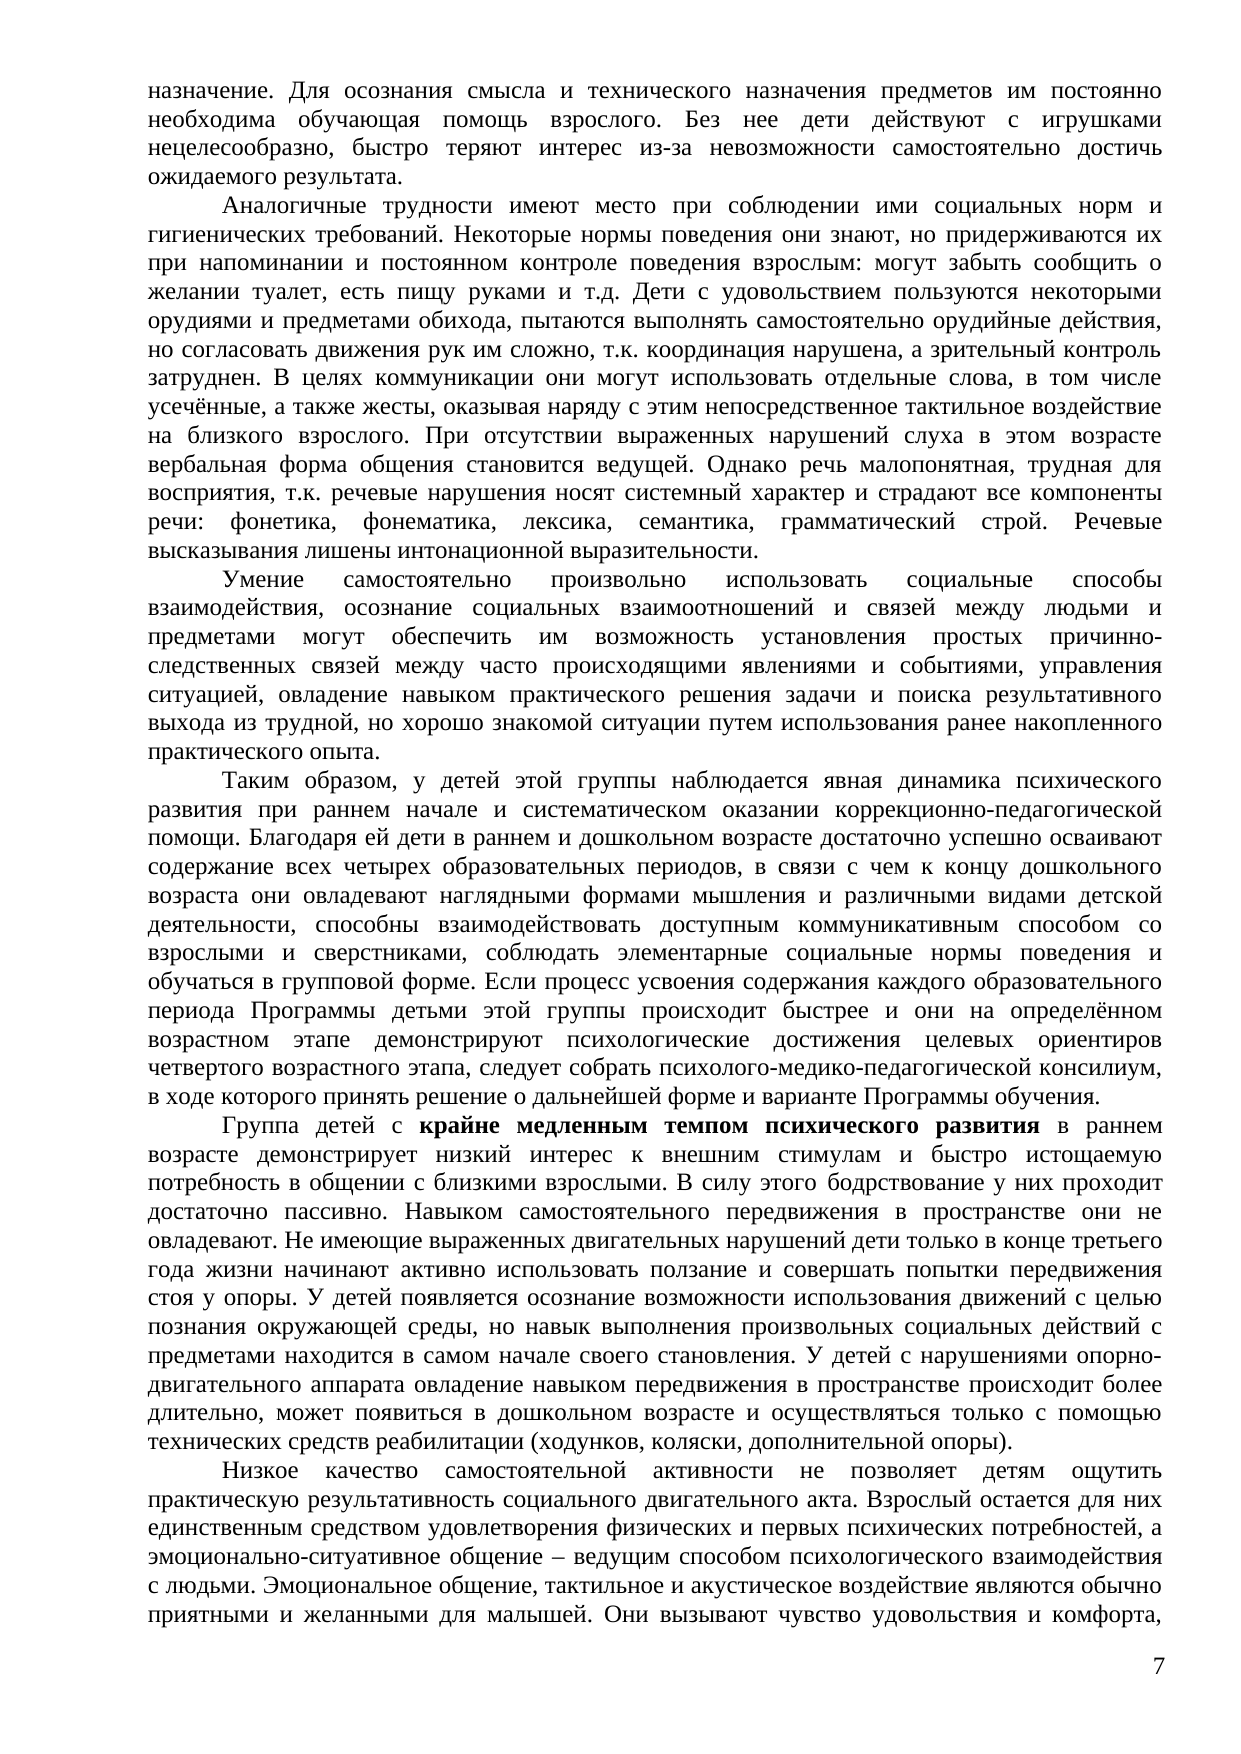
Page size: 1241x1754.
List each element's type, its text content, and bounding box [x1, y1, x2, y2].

text Таким образом, у детей этой группы наблюдается явная динамика психического развития при раннем начале и систематическом оказании коррекционно-педагогической помощи. Благодаря ей дети в раннем и дошкольном возрасте достаточно успешно осваивают содержание всех четырех образовательных периодов, в связи с чем к концу дошкольного возраста они овладевают наглядными формами мышления и различными видами детской деятельности, способны взаимодействовать доступным коммуникативным способом со взрослыми и сверстниками, соблюдать элементарные социальные нормы поведения и обучаться в групповой форме. Если процесс усвоения содержания каждого образовательного периода Программы детьми этой группы происходит быстрее и они на определённом возрастном этапе демонстрируют психологические достижения целевых ориентиров четвертого возрастного этапа, следует собрать психолого-медико-педагогической консилиум, в ходе которого принять решение о дальнейшей форме и варианте Программы обучения. [148, 765, 1163, 1110]
text Аналогичные трудности имеют место при соблюдении ими социальных норм и гигиенических требований. Некоторые нормы поведения они знают, но придерживаются их при напоминании и постоянном контроле поведения взрослым: могут забыть сообщить о желании туалет, есть пищу руками и т.д. Дети с удовольствием пользуются некоторыми орудиями и предметами обихода, пытаются выполнять самостоятельно орудийные действия, но согласовать движения рук им сложно, т.к. координация нарушена, а зрительный контроль затруднен. В целях коммуникации они могут использовать отдельные слова, в том числе усечённые, а также жесты, оказывая наряду с этим непосредственное тактильное воздействие на близкого взрослого. При отсутствии выраженных нарушений слуха в этом возрасте вербальная форма общения становится ведущей. Однако речь малопонятная, трудная для восприятия, т.к. речевые нарушения носят системный характер и страдают все компоненты речи: фонетика, фонематика, лексика, семантика, грамматический строй. Речевые высказывания лишены интонационной выразительности. [148, 190, 1163, 564]
text Умение самостоятельно произвольно использовать социальные способы взаимодействия, осознание социальных взаимоотношений и связей между людьми и предметами могут обеспечить им возможность установления простых причинно-следственных связей между часто происходящими явлениями и событиями, управления ситуацией, овладение навыком практического решения задачи и поиска результативного выхода из трудной, но хорошо знакомой ситуации путем использования ранее накопленного практического опыта. [148, 564, 1163, 765]
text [148, 1455, 1163, 1627]
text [148, 75, 1163, 190]
text Группа детей с крайне медленным темпом психического развития в раннем возрасте демонстрирует низкий интерес к внешним стимулам и быстро истощаемую потребность в общении с близкими взрослыми. В силу этого бодрствование у них проходит достаточно пассивно. Навыком самостоятельного передвижения в пространстве они не овладевают. Не имеющие выраженных двигательных нарушений дети только в конце третьего года жизни начинают активно использовать ползание и совершать попытки передвижения стоя у опоры. У детей появляется осознание возможности использования движений с целью познания окружающей среды, но навык выполнения произвольных социальных действий с предметами находится в самом начале своего становления. У детей с нарушениями опорно-двигательного аппарата овладение навыком передвижения в пространстве происходит более длительно, может появиться в дошкольном возрасте и осуществляться только с помощью технических средств реабилитации (ходунков, коляски, дополнительной опоры). [148, 1110, 1163, 1455]
